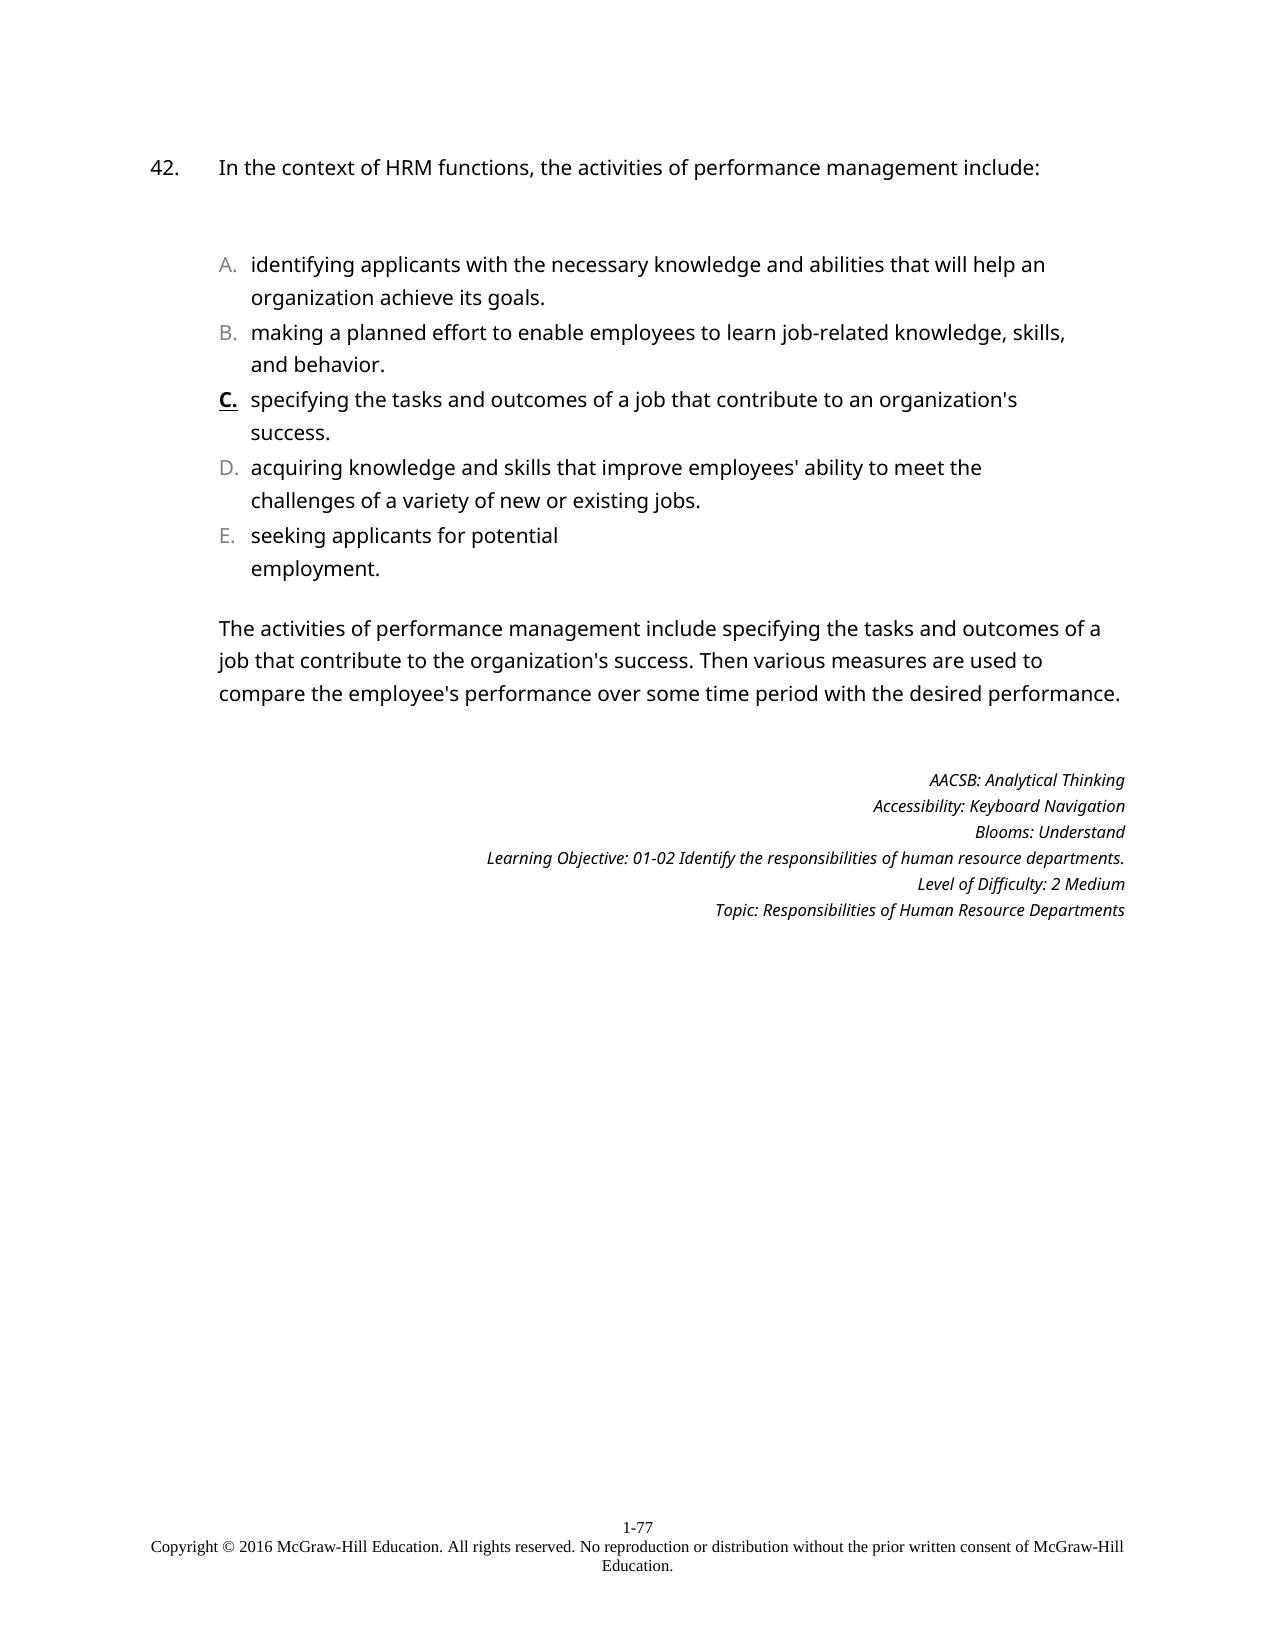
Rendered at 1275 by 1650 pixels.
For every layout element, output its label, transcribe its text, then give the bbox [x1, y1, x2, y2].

table_header In the context of HRM functions, the activities of performance management include: The activities of performance management include specifying the tasks and outcomes of a job that contribute to the organization's success. Then various measures are used to compare the employee's performance over some time period with the desired performance. [219, 153, 1125, 739]
table_header AACSB: Analytical Thinking Accessibility: Keyboard Navigation Blooms: Understand Learning Objective: 01-02 Identify the responsibilities of human resource departments. Level of Difficulty: 2 Medium Topic: Responsibilities of Human Resource Departments [150, 768, 1125, 957]
table_header 42. [150, 153, 218, 739]
